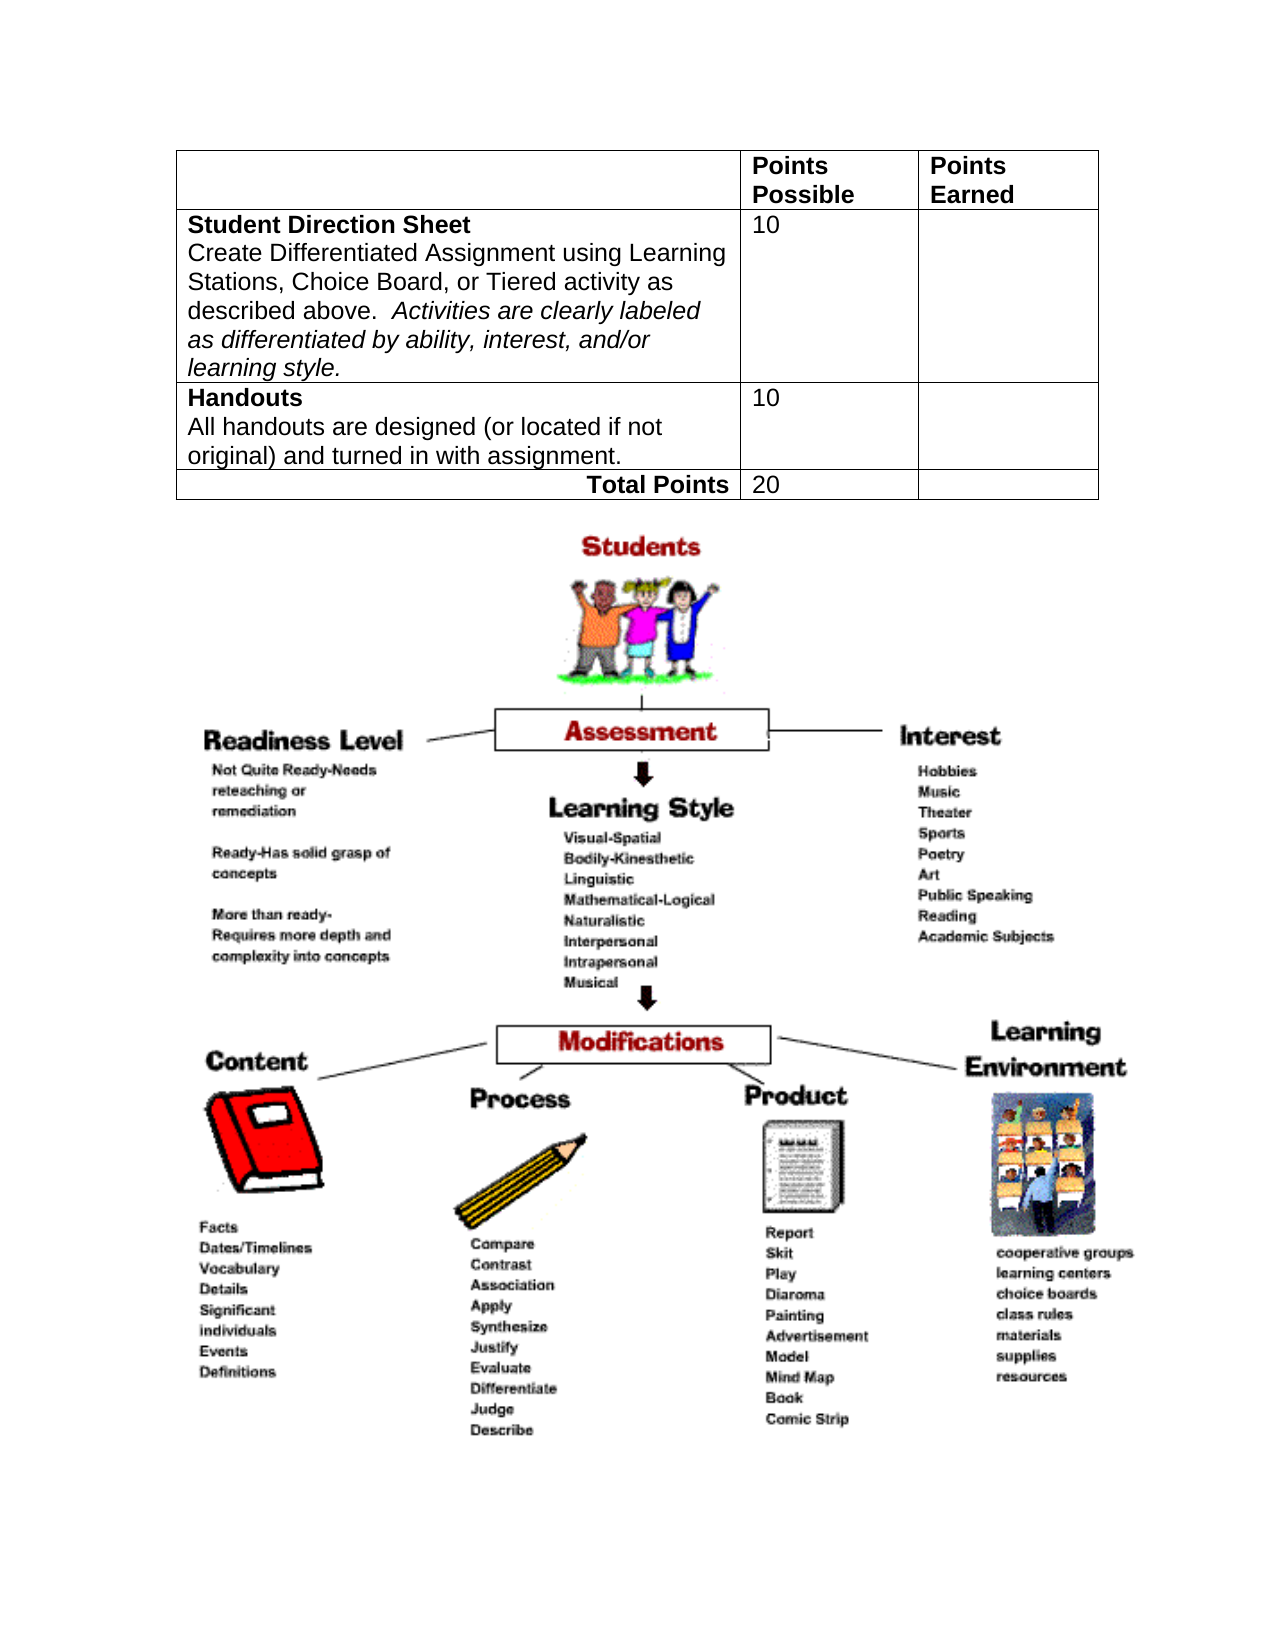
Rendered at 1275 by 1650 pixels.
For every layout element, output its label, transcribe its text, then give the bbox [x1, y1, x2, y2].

table_cell 10 [741, 383, 918, 469]
table_header Points Possible [741, 151, 918, 208]
table_header Points Earned [919, 151, 1098, 208]
table_cell [919, 470, 1098, 499]
picture [187, 526, 1144, 1448]
table_cell 20 [741, 470, 918, 499]
table_header [177, 151, 740, 208]
table_cell [919, 383, 1098, 469]
table_cell 10 [741, 210, 918, 382]
table_cell [919, 210, 1098, 382]
table_cell Total Points [177, 470, 740, 499]
table_cell Student Direction Sheet Create Differentiated Assignment using Learning Stations, Choice Board, or Tiered activity as described above. Activities are clearly labeled as differentiated by ability, interest, and/or learning style. [177, 210, 740, 382]
table_cell Handouts All handouts are designed (or located if not original) and turned in with assignment. [177, 383, 740, 469]
